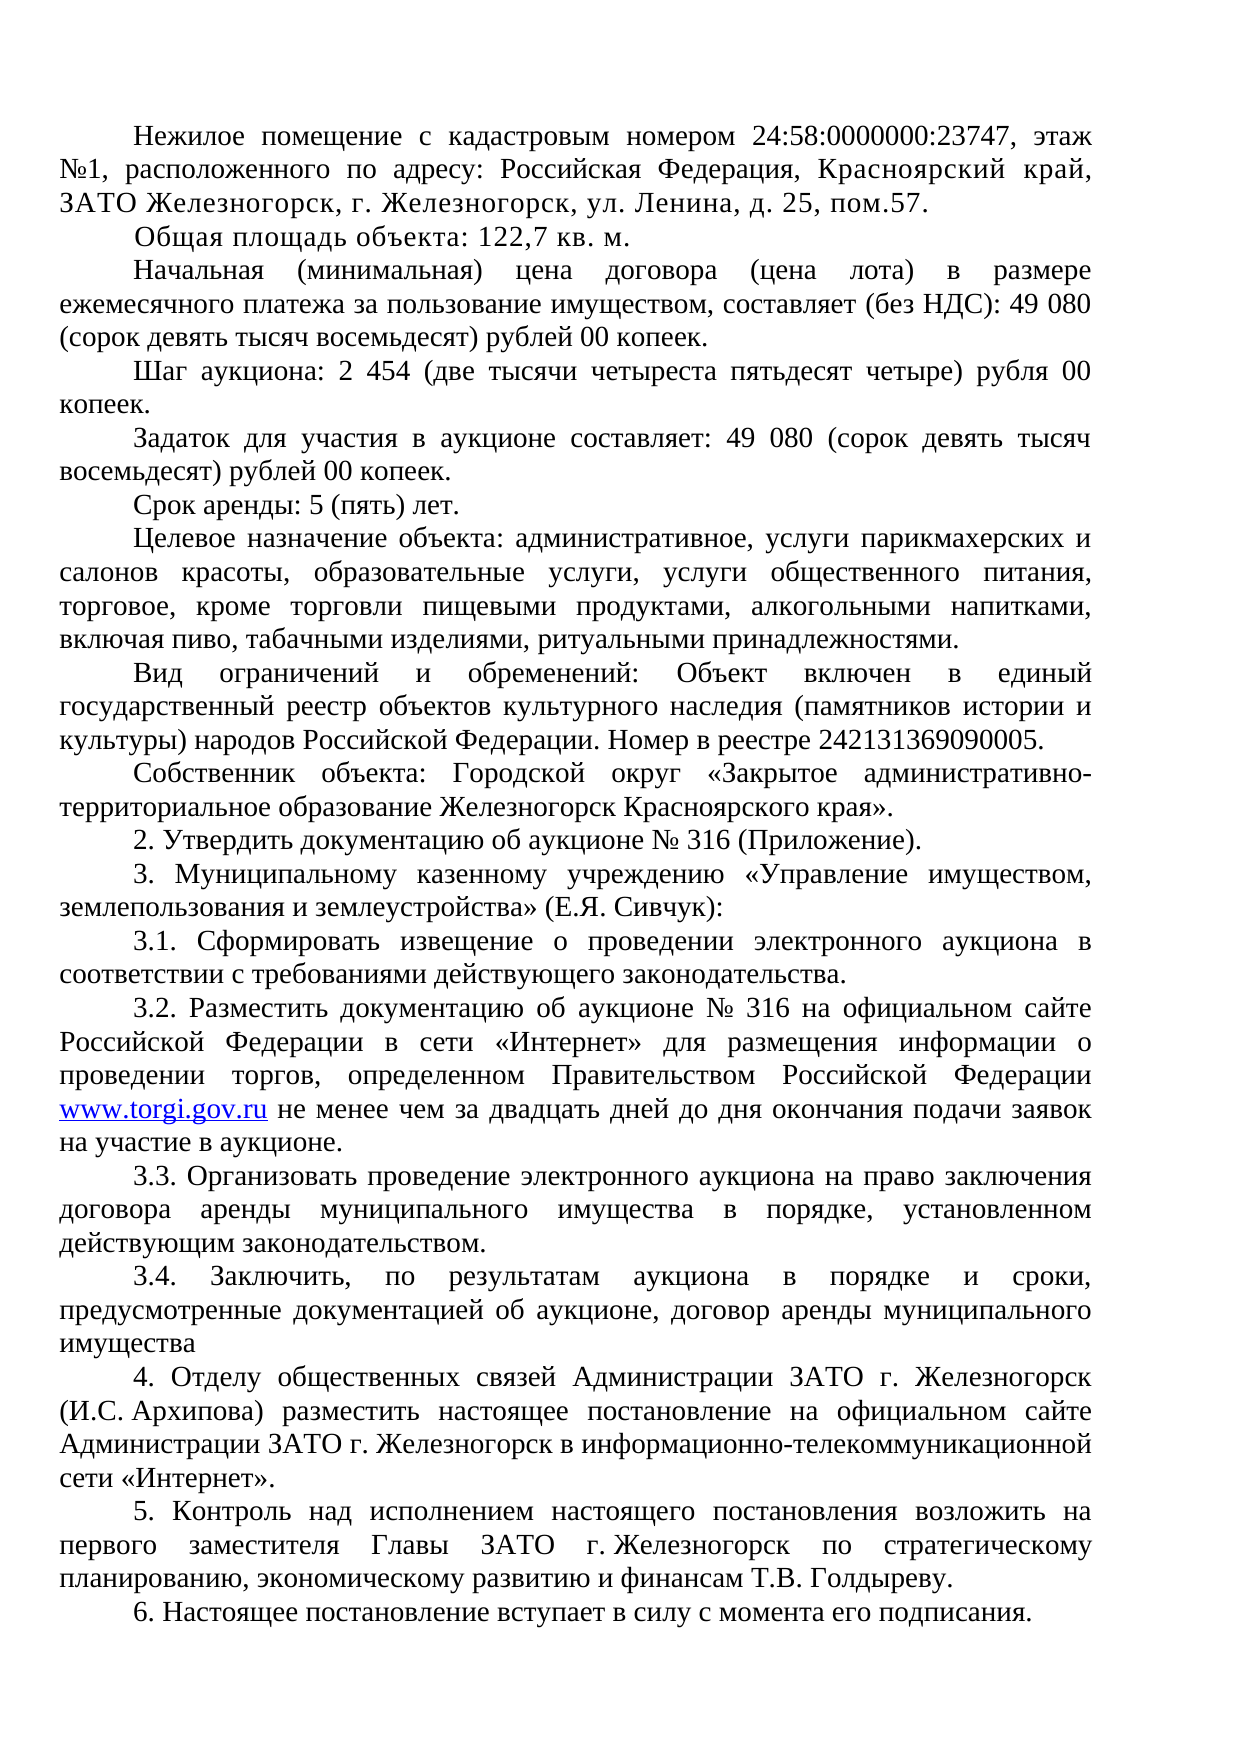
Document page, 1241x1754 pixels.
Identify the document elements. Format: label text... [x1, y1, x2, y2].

text 3.4. Заключить, по результатам аукциона в порядке и сроки, предусмотренные документацией об аукционе, договор аренды муниципального имущества [59, 1258, 1092, 1359]
text Нежилое помещение с кадастровым номером 24:58:0000000:23747, этаж №1, расположенного по адресу: Российская Федерация, Красноярский край, ЗАТО Железногорск, г. Железногорск, ул. Ленина, д. 25, пом.57. [59, 118, 1092, 219]
text 3. Муниципальному казенному учреждению «Управление имуществом, землепользования и землеустройства» (Е.Я. Сивчук): [59, 856, 1093, 923]
text 6. Настоящее постановление вступает в силу с момента его подписания. [59, 1594, 1092, 1627]
text 2. Утвердить документацию об аукционе № 316 (Приложение). [59, 822, 1092, 856]
text Шаг аукциона: 2 454 (две тысячи четыреста пятьдесят четыре) рубля 00 копеек. [59, 353, 1092, 420]
text Срок аренды: 5 (пять) лет. [59, 487, 1092, 521]
text Общая площадь объекта: 122,7 кв. м. [59, 219, 1092, 252]
text 3.1. Сформировать извещение о проведении электронного аукциона в соответствии с требованиями действующего законодательства. [59, 923, 1093, 990]
text Задаток для участия в аукционе составляет: 49 080 (сорок девять тысяч восемьдесят) рублей 00 копеек. [59, 420, 1092, 487]
text 5. Контроль над исполнением настоящего постановления возложить на первого заместителя Главы ЗАТО г. Железногорск по стратегическому планированию, экономическому развитию и финансам Т.В. Голдыреву. [59, 1493, 1092, 1594]
text Собственник объекта: Городской округ «Закрытое административно-территориальное образование Железногорск Красноярского края». [59, 755, 1092, 822]
text 4. Отделу общественных связей Администрации ЗАТО г. Железногорск (И.С. Архипова) разместить настоящее постановление на официальном сайте Администрации ЗАТО г. Железногорск в информационно-телекоммуникационной сети «Интернет». [59, 1359, 1092, 1493]
text Целевое назначение объекта: административное, услуги парикмахерских и салонов красоты, образовательные услуги, услуги общественного питания, торговое, кроме торговли пищевыми продуктами, алкогольными напитками, включая пиво, табачными изделиями, ритуальными принадлежностями. [59, 521, 1092, 655]
text 3.3. Организовать проведение электронного аукциона на право заключения договора аренды муниципального имущества в порядке, установленном действующим законодательством. [59, 1158, 1093, 1258]
text 3.2. Разместить документацию об аукционе № 316 на официальном сайте Российской Федерации в сети «Интернет» для размещения информации о проведении торгов, определенном Правительством Российской Федерации www.torgi.gov.ru не менее чем за двадцать дней до дня окончания подачи заявок на участие в аукционе. [59, 990, 1092, 1158]
text Начальная (минимальная) цена договора (цена лота) в размере ежемесячного платежа за пользование имуществом, составляет (без НДС): 49 080 (сорок девять тысяч восемьдесят) рублей 00 копеек. [59, 252, 1092, 353]
text Вид ограничений и обременений: Объект включен в единый государственный реестр объектов культурного наследия (памятников истории и культуры) народов Российской Федерации. Номер в реестре 242131369090005. [59, 655, 1092, 755]
